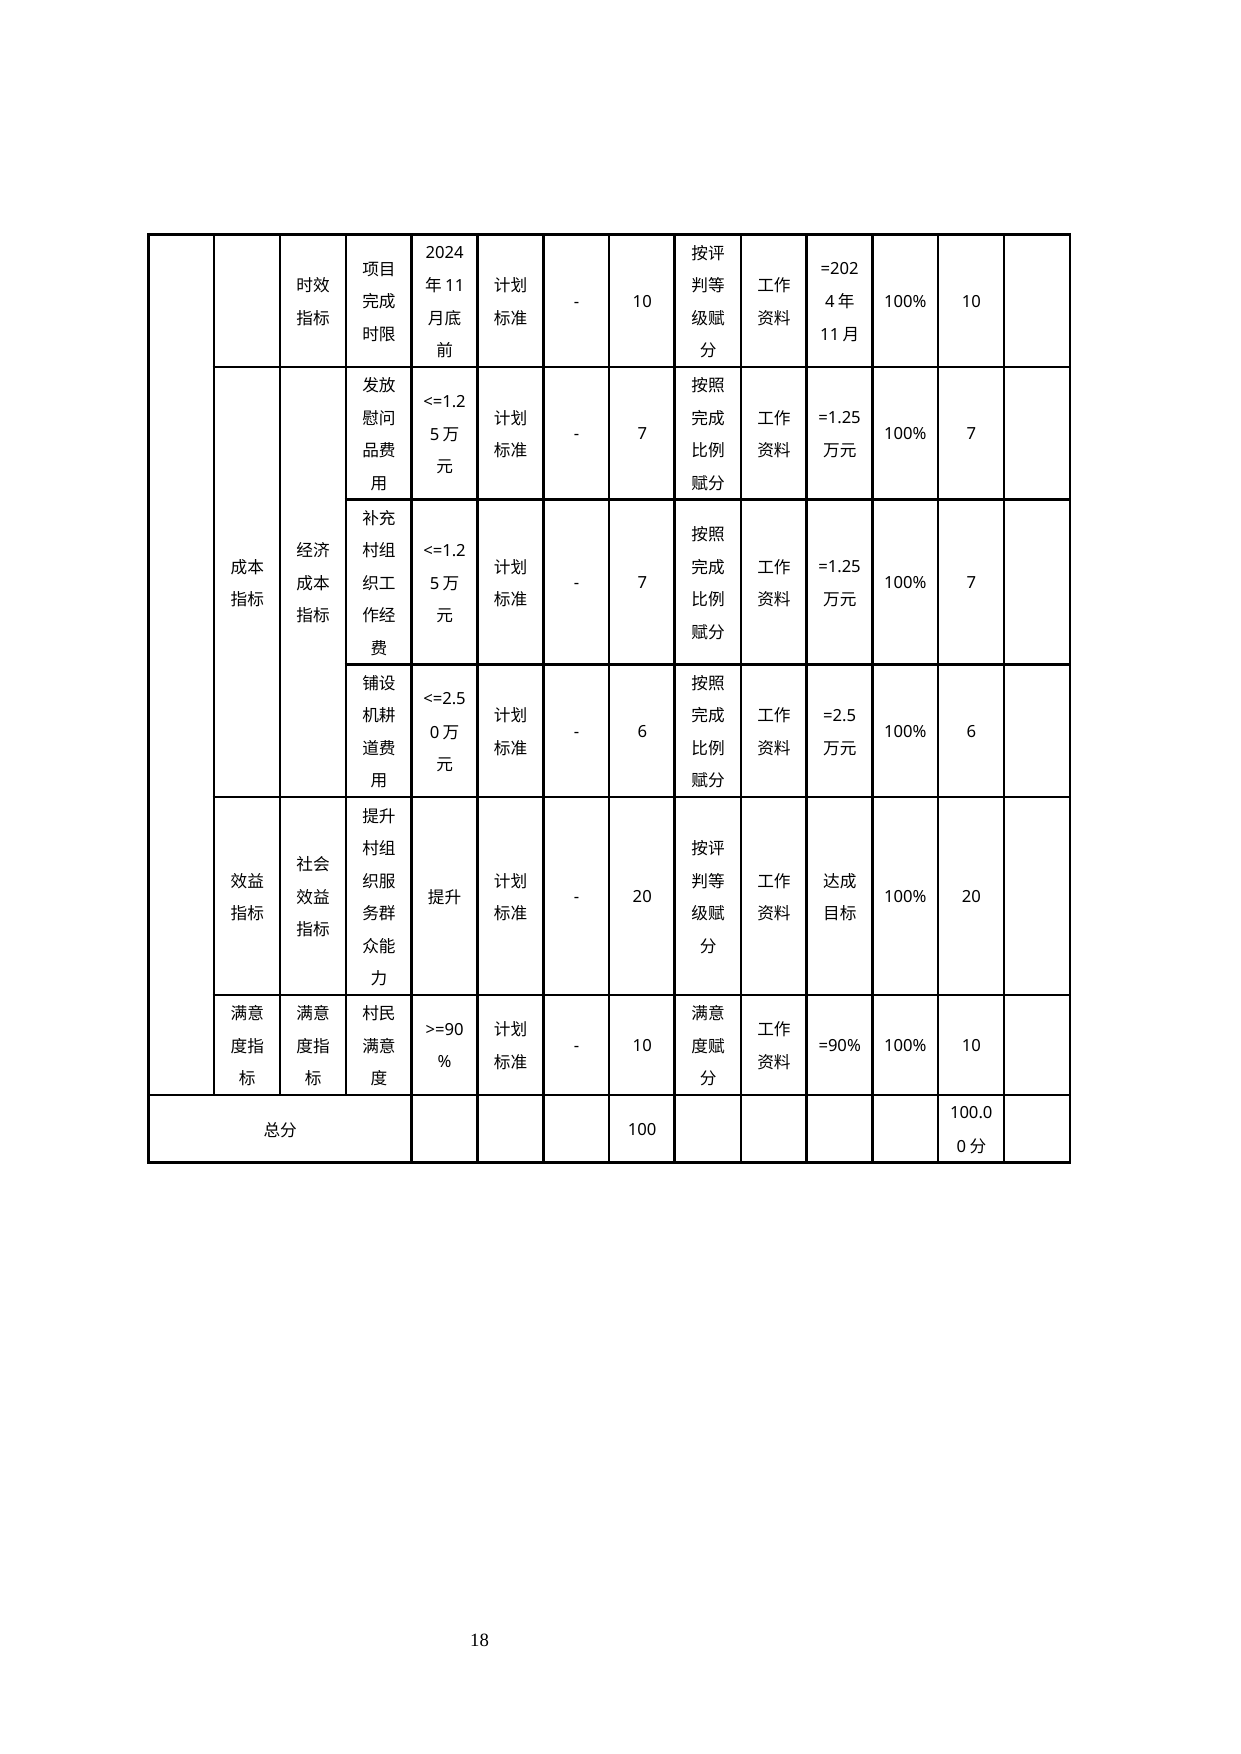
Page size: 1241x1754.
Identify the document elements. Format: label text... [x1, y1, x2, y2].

table_cell 100% [874, 501, 937, 663]
table_cell - [545, 996, 608, 1093]
table_cell 计划标准 [479, 666, 542, 796]
table_cell [1005, 798, 1069, 993]
table_cell 100 [610, 1096, 673, 1161]
table_cell 100% [874, 666, 937, 796]
table_cell 10 [939, 996, 1003, 1093]
table_cell 工作资料 [742, 666, 805, 796]
table_cell <=2.50万元 [413, 666, 476, 796]
table_cell 社会效益指标 [281, 798, 345, 993]
table_cell 按照完成比例赋分 [676, 666, 740, 796]
table_cell 按评判等级赋分 [676, 798, 740, 993]
table_cell [413, 1096, 476, 1161]
table_cell 按评判等级赋分 [676, 236, 740, 366]
table_cell 满意度指标 [281, 996, 345, 1093]
table_cell 2024年11月底前 [413, 236, 476, 366]
table_cell 100% [874, 798, 937, 993]
table_cell 计划标准 [479, 368, 542, 498]
table_cell 100% [874, 368, 937, 498]
table_cell 达成目标 [808, 798, 871, 993]
table_cell 成本指标 [215, 368, 279, 796]
table_cell 6 [610, 666, 673, 796]
table_cell - [545, 368, 608, 498]
table_cell [1005, 236, 1069, 366]
table_cell =1.25万元 [808, 368, 871, 498]
table_cell [1005, 666, 1069, 796]
table_cell [479, 1096, 542, 1161]
table_cell 20 [939, 798, 1003, 993]
table_cell 100% [874, 236, 937, 366]
table_cell 提升村组织服务群众能力 [347, 798, 410, 993]
table_cell 6 [939, 666, 1003, 796]
table_cell 10 [610, 236, 673, 366]
table_cell 20 [610, 798, 673, 993]
table_cell 10 [610, 996, 673, 1093]
table_cell [676, 1096, 740, 1161]
table_cell 村民满意度 [347, 996, 410, 1093]
table_cell 工作资料 [742, 996, 805, 1093]
table_cell 计划标准 [479, 236, 542, 366]
table_cell 项目完成时限 [347, 236, 410, 366]
table_cell 按照完成比例赋分 [676, 368, 740, 498]
table_cell - [545, 236, 608, 366]
table_cell [742, 1096, 805, 1161]
table_cell 工作资料 [742, 236, 805, 366]
table_cell 补充村组织工作经费 [347, 501, 410, 663]
table_cell =1.25万元 [808, 501, 871, 663]
table_cell [545, 1096, 608, 1161]
table_cell - [545, 501, 608, 663]
table_cell =2.5万元 [808, 666, 871, 796]
table_cell 7 [610, 501, 673, 663]
table_cell 工作资料 [742, 798, 805, 993]
table_cell 满意度赋分 [676, 996, 740, 1093]
table_cell 经济成本指标 [281, 368, 345, 796]
table_cell [1005, 368, 1069, 498]
table_cell [1005, 996, 1069, 1093]
table_cell [1005, 501, 1069, 663]
table_cell - [545, 798, 608, 993]
table_cell 按照完成比例赋分 [676, 501, 740, 663]
table_cell [1005, 1096, 1069, 1161]
table_cell 100.00分 [939, 1096, 1003, 1161]
table_cell 工作资料 [742, 368, 805, 498]
table_cell =90% [808, 996, 871, 1093]
table_cell 铺设机耕道费用 [347, 666, 410, 796]
table_cell <=1.25万元 [413, 368, 476, 498]
table_cell [808, 1096, 871, 1161]
table_cell 提升 [413, 798, 476, 993]
table_cell 计划标准 [479, 798, 542, 993]
table_cell <=1.25万元 [413, 501, 476, 663]
table_cell 效益指标 [215, 798, 279, 993]
table_cell 总分 [150, 1096, 410, 1161]
table_cell 时效指标 [281, 236, 345, 366]
table_cell 满意度指标 [215, 996, 279, 1093]
table_cell 计划标准 [479, 996, 542, 1093]
table_cell 7 [610, 368, 673, 498]
table_cell - [545, 666, 608, 796]
table_cell 7 [939, 501, 1003, 663]
table_cell 7 [939, 368, 1003, 498]
table_cell 发放慰问品费用 [347, 368, 410, 498]
table_cell 工作资料 [742, 501, 805, 663]
table_cell =2024年11月 [808, 236, 871, 366]
table_cell 100% [874, 996, 937, 1093]
table_cell 计划标准 [479, 501, 542, 663]
table_cell >=90% [413, 996, 476, 1093]
table_cell 10 [939, 236, 1003, 366]
table_cell [874, 1096, 937, 1161]
